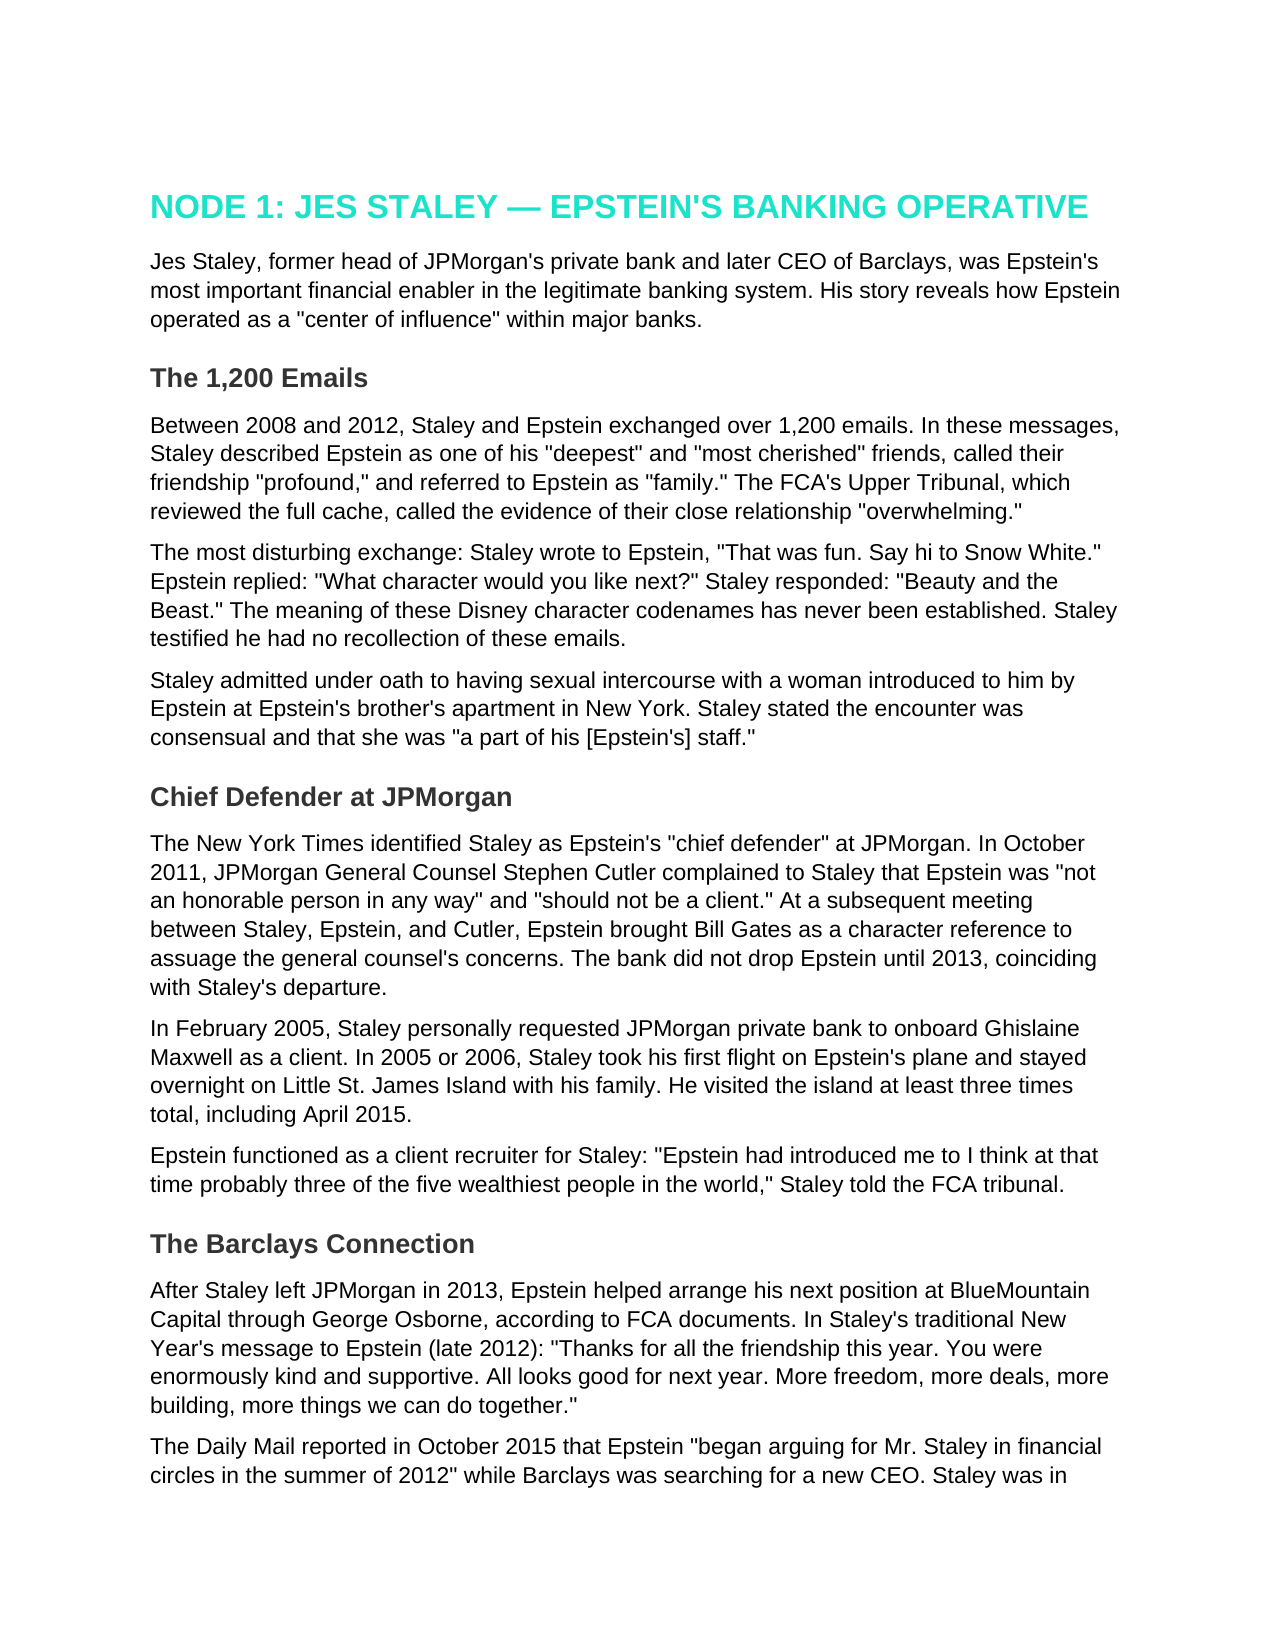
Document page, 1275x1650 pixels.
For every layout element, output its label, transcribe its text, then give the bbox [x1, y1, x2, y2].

subtitle The 1,200 Emails [150, 362, 1125, 393]
subtitle NODE 1: JES STALEY — EPSTEIN'S BANKING OPERATIVE [150, 187, 1125, 226]
text Epstein functioned as a client recruiter for Staley: "Epstein had introduced me to I think at that time probably three of the five wealthiest people in the world," Staley told the FCA tribunal. [150, 1141, 1125, 1198]
text In February 2005, Staley personally requested JPMorgan private bank to onboard Ghislaine Maxwell as a client. In 2005 or 2006, Staley took his first flight on Epstein's plane and stayed overnight on Little St. James Island with his family. He visited the island at least three times total, including April 2015. [150, 1013, 1125, 1128]
text The most disturbing exchange: Staley wrote to Epstein, "That was fun. Say hi to Snow White." Epstein replied: "What character would you like next?" Staley responded: "Beauty and the Beast." The meaning of these Disney character codenames has never been established. Staley testified he had no recollection of these emails. [150, 538, 1125, 653]
subtitle Chief Defender at JPMorgan [150, 781, 1125, 812]
text The New York Times identified Staley as Epstein's "chief defender" at JPMorgan. In October 2011, JPMorgan General Counsel Stephen Cutler complained to Staley that Epstein was "not an honorable person in any way" and "should not be a client." At a subsequent meeting between Staley, Epstein, and Cutler, Epstein brought Bill Gates as a character reference to assuage the general counsel's concerns. The bank did not drop Epstein until 2013, coinciding with Staley's departure. [150, 828, 1125, 1001]
text After Staley left JPMorgan in 2013, Epstein helped arrange his next position at BlueMountain Capital through George Osborne, according to FCA documents. In Staley's traditional New Year's message to Epstein (late 2012): "Thanks for all the friendship this year. You were enormously kind and supportive. All looks good for next year. More freedom, more deals, more building, more things we can do together." [150, 1276, 1125, 1419]
text Between 2008 and 2012, Staley and Epstein exchanged over 1,200 emails. In these messages, Staley described Epstein as one of his "deepest" and "most cherished" friends, called their friendship "profound," and referred to Epstein as "family." The FCA's Upper Tribunal, which reviewed the full cache, called the evidence of their close relationship "overwhelming." [150, 410, 1125, 525]
text Staley admitted under oath to having sexual intercourse with a woman introduced to him by Epstein at Epstein's brother's apartment in New York. Staley stated the encounter was consensual and that she was "a part of his [Epstein's] staff." [150, 665, 1125, 751]
text Jes Staley, former head of JPMorgan's private bank and later CEO of Barclays, was Epstein's most important financial enabler in the legitimate banking system. His story reveals how Epstein operated as a "center of influence" within major banks. [150, 247, 1125, 333]
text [150, 1432, 1125, 1489]
subtitle The Barclays Connection [150, 1228, 1125, 1259]
